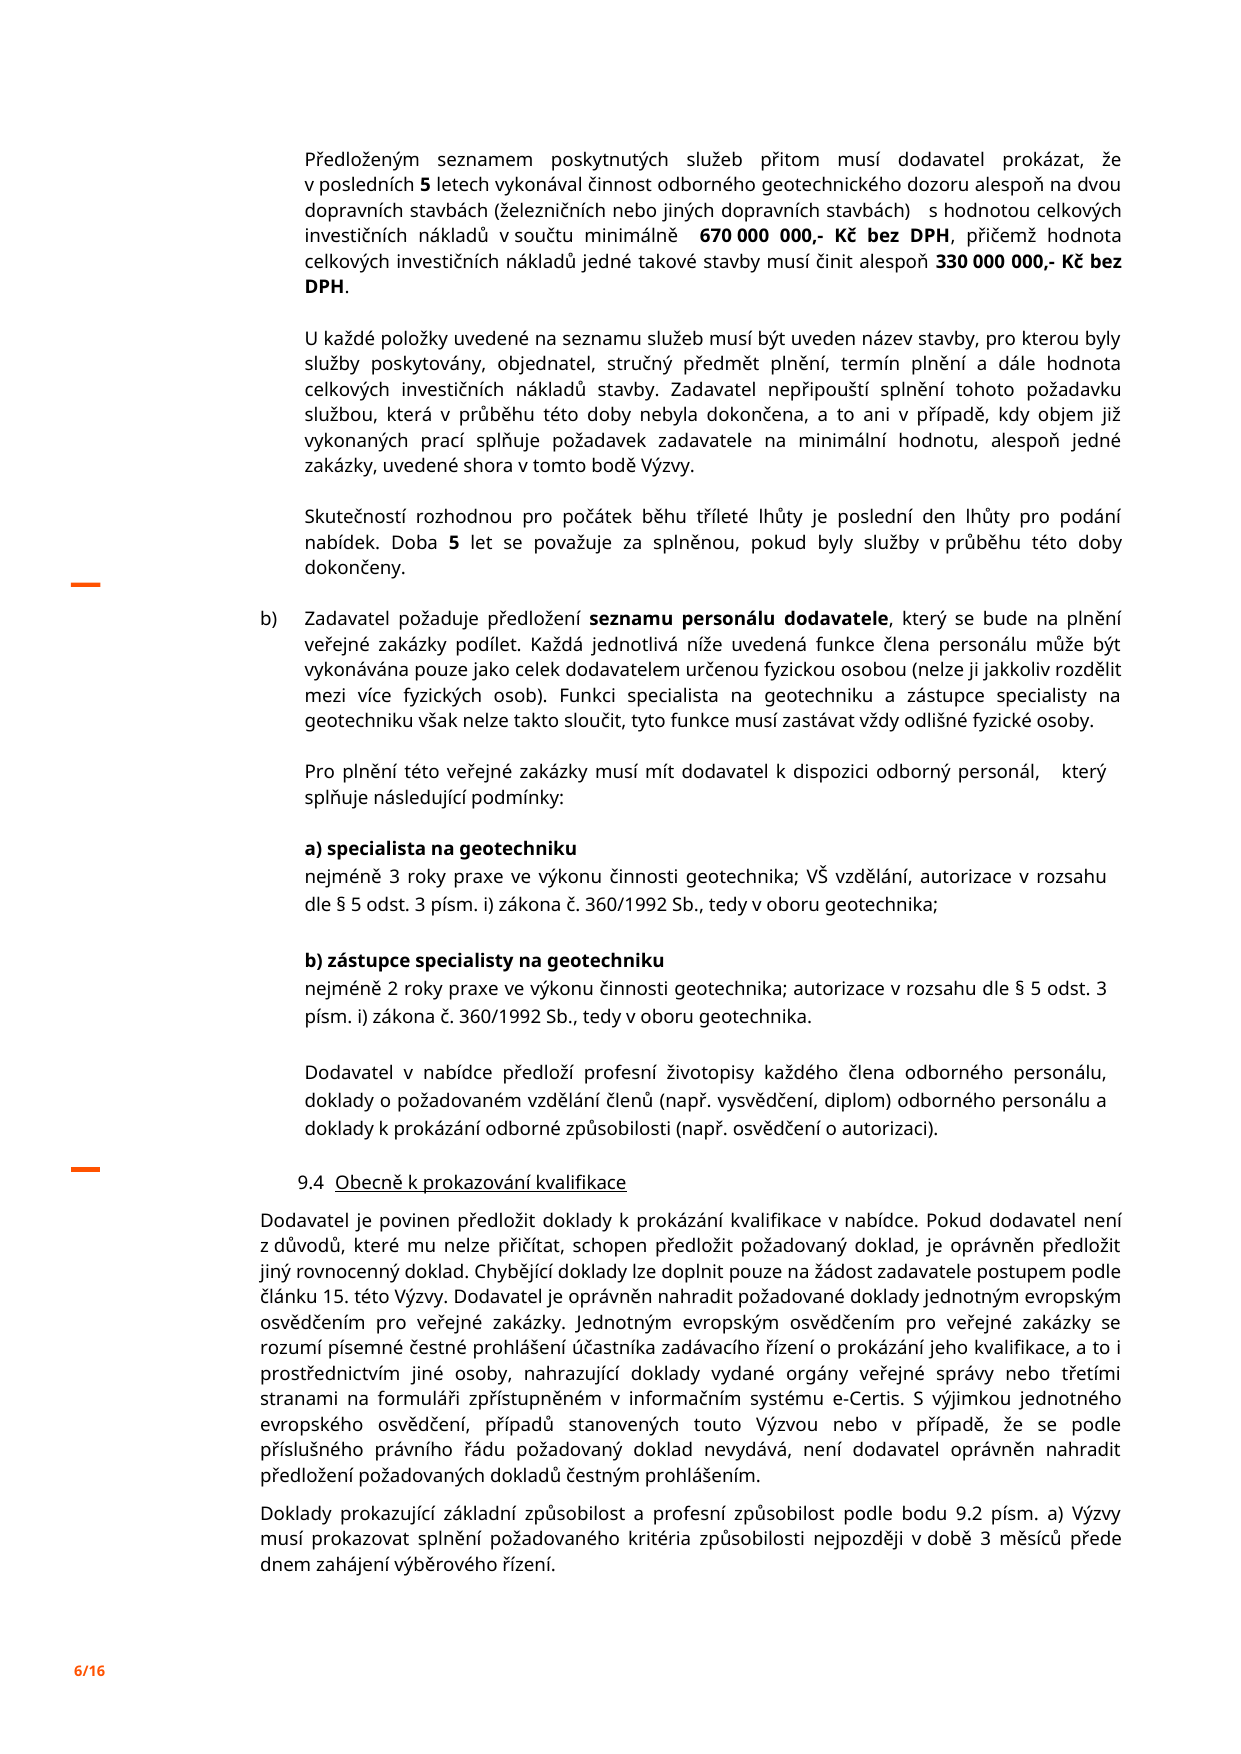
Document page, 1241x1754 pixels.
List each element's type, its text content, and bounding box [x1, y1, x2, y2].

text Pro plnění této veřejné zakázky musí mít dodavatel k dispozici odborný personál, který splňuje následující podmínky: [304, 759, 1108, 810]
text a) specialista na geotechniku [304, 835, 1108, 861]
list Skutečností rozhodnou pro počátek běhu tříleté lhůty je poslední den lhůty pro podání nabídek. Doba 5 let se považuje za splněnou, pokud byly služby v průběhu této doby dokončeny. [304, 503, 1122, 580]
text Dodavatel v nabídce předloží profesní životopisy každého člena odborného personálu, doklady o požadovaném vzdělání členů (např. vysvědčení, diplom) odborného personálu a doklady k prokázání odborné způsobilosti (např. osvědčení o autorizaci). [304, 1059, 1108, 1141]
text Dodavatel je povinen předložit doklady k prokázání kvalifikace v nabídce. Pokud dodavatel není z důvodů, které mu nelze přičítat, schopen předložit požadovaný doklad, je oprávněn předložit jiný rovnocenný doklad. Chybějící doklady lze doplnit pouze na žádost zadavatele postupem podle článku 15. této Výzvy. Dodavatel je oprávněn nahradit požadované doklady jednotným evropským osvědčením pro veřejné zakázky. Jednotným evropským osvědčením pro veřejné zakázky se rozumí písemné čestné prohlášení účastníka zadávacího řízení o prokázání jeho kvalifikace, a to i prostřednictvím jiné osoby, nahrazující doklady vydané orgány veřejné správy nebo třetími stranami na formuláři zpřístupněném v informačním systému e-Certis. S výjimkou jednotného evropského osvědčení, případů stanovených touto Výzvou nebo v případě, že se podle příslušného právního řádu požadovaný doklad nevydává, není dodavatel oprávněn nahradit předložení požadovaných dokladů čestným prohlášením. [260, 1207, 1122, 1488]
list Obecně k prokazování kvalifikace [297, 1169, 1122, 1194]
text nejméně 3 roky praxe ve výkonu činnosti geotechnika; VŠ vzdělání, autorizace v rozsahu dle § 5 odst. 3 písm. i) zákona č. 360/1992 Sb., tedy v oboru geotechnika; [304, 863, 1108, 917]
list Zadavatel požaduje předložení seznamu personálu dodavatele, který se bude na plnění veřejné zakázky podílet. Každá jednotlivá níže uvedená funkce člena personálu může být vykonávána pouze jako celek dodavatelem určenou fyzickou osobou (nelze ji jakkoliv rozdělit mezi více fyzických osob). Funkci specialista na geotechniku a zástupce specialisty na geotechniku však nelze takto sloučit, tyto funkce musí zastávat vždy odlišné fyzické osoby. [260, 606, 1122, 733]
text Doklady prokazující základní způsobilost a profesní způsobilost podle bodu 9.2 písm. a) Výzvy musí prokazovat splnění požadovaného kritéria způsobilosti nejpozději v době 3 měsíců přede dnem zahájení výběrového řízení. [260, 1500, 1122, 1577]
text Předloženým seznamem poskytnutých služeb přitom musí dodavatel prokázat, že v posledních 5 letech vykonával činnost odborného geotechnického dozoru alespoň na dvou dopravních stavbách (železničních nebo jiných dopravních stavbách) s hodnotou celkových investičních nákladů v součtu minimálně 670 000 000,- Kč bez DPH, přičemž hodnota celkových investičních nákladů jedné takové stavby musí činit alespoň 330 000 000,- Kč bez DPH. [304, 146, 1122, 299]
text nejméně 2 roky praxe ve výkonu činnosti geotechnika; autorizace v rozsahu dle § 5 odst. 3 písm. i) zákona č. 360/1992 Sb., tedy v oboru geotechnika. [304, 975, 1108, 1029]
text U každé položky uvedené na seznamu služeb musí být uveden název stavby, pro kterou byly služby poskytovány, objednatel, stručný předmět plnění, termín plnění a dále hodnota celkových investičních nákladů stavby. Zadavatel nepřipouští splnění tohoto požadavku službou, která v průběhu této doby nebyla dokončena, a to ani v případě, kdy objem již vykonaných prací splňuje požadavek zadavatele na minimální hodnotu, alespoň jedné zakázky, uvedené shora v tomto bodě Výzvy. [304, 325, 1122, 478]
text b) zástupce specialisty na geotechniku [304, 947, 1108, 973]
